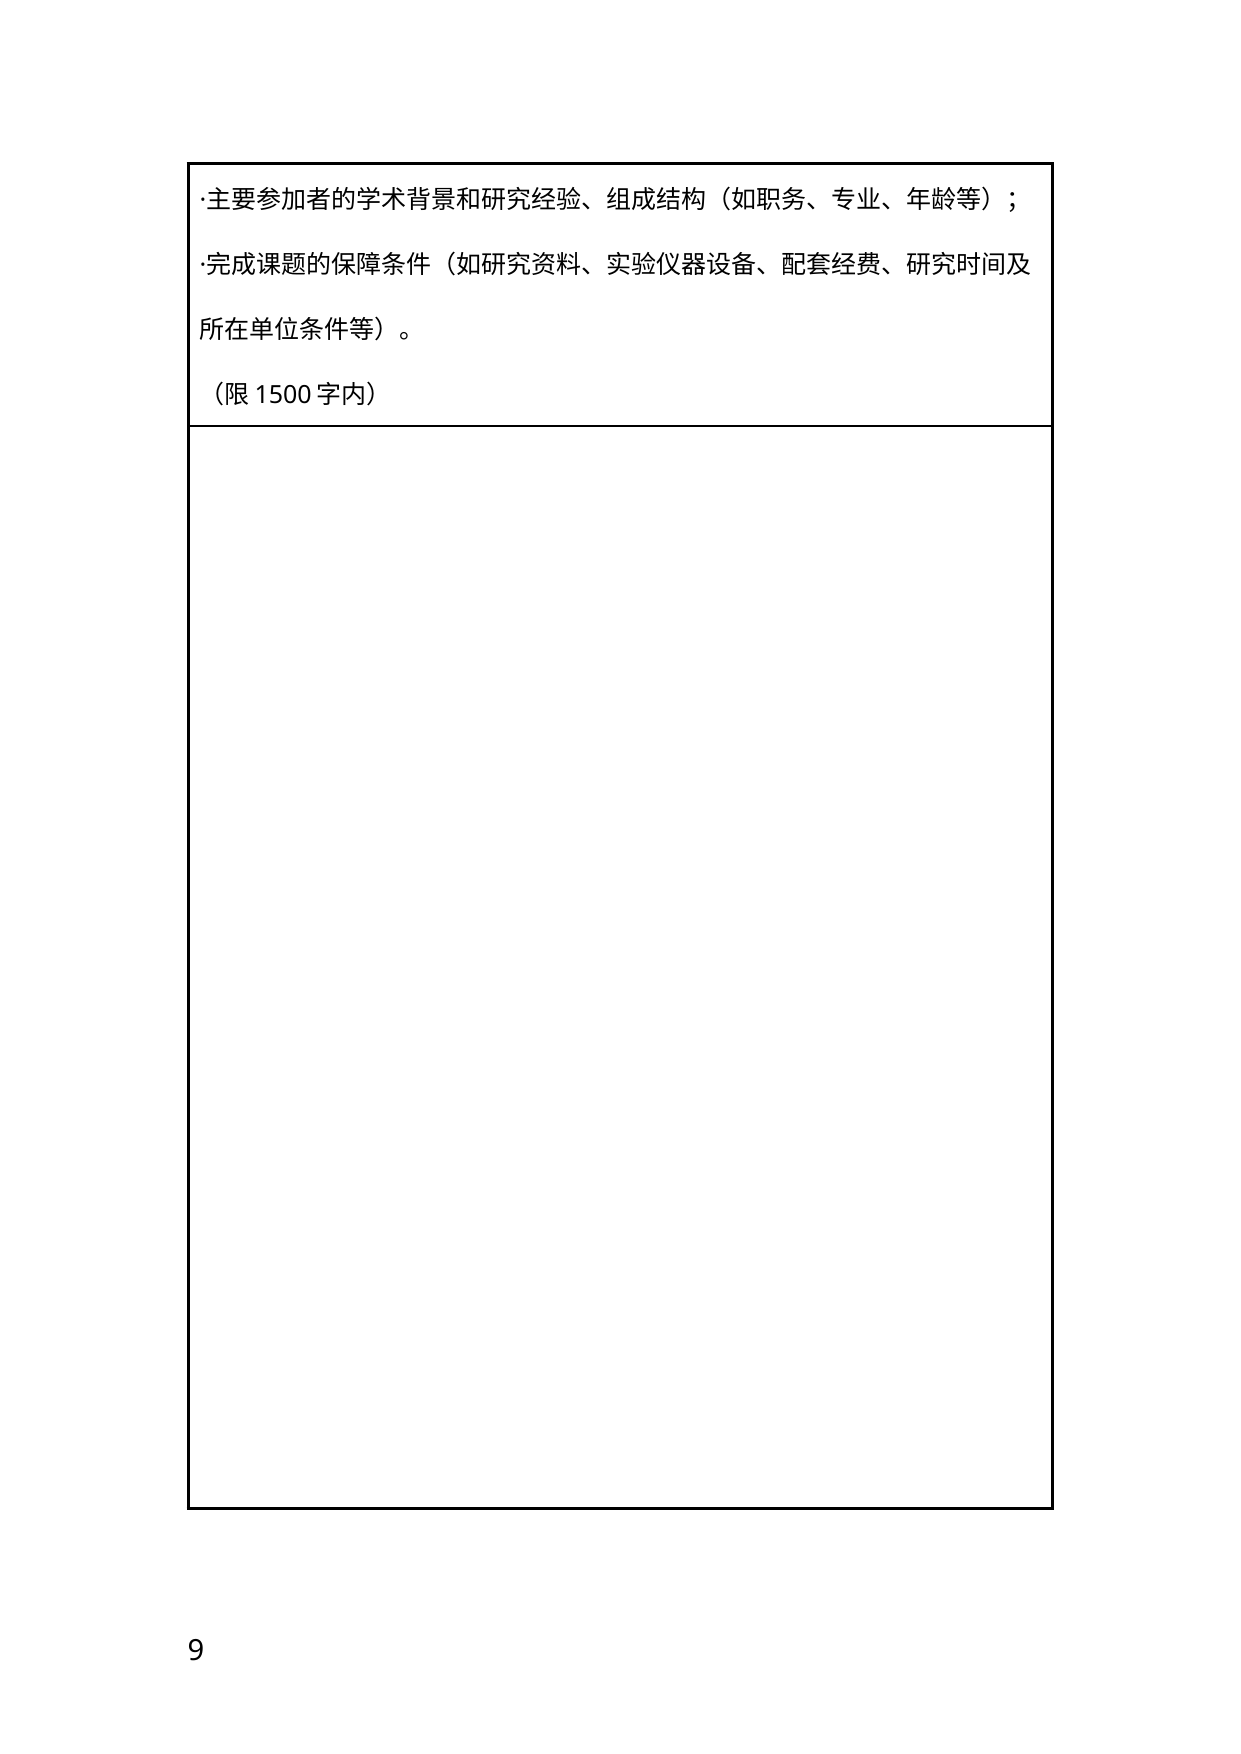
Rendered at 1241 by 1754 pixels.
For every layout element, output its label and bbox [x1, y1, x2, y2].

table_header [190, 165, 1051, 425]
table_cell [190, 427, 1051, 1507]
